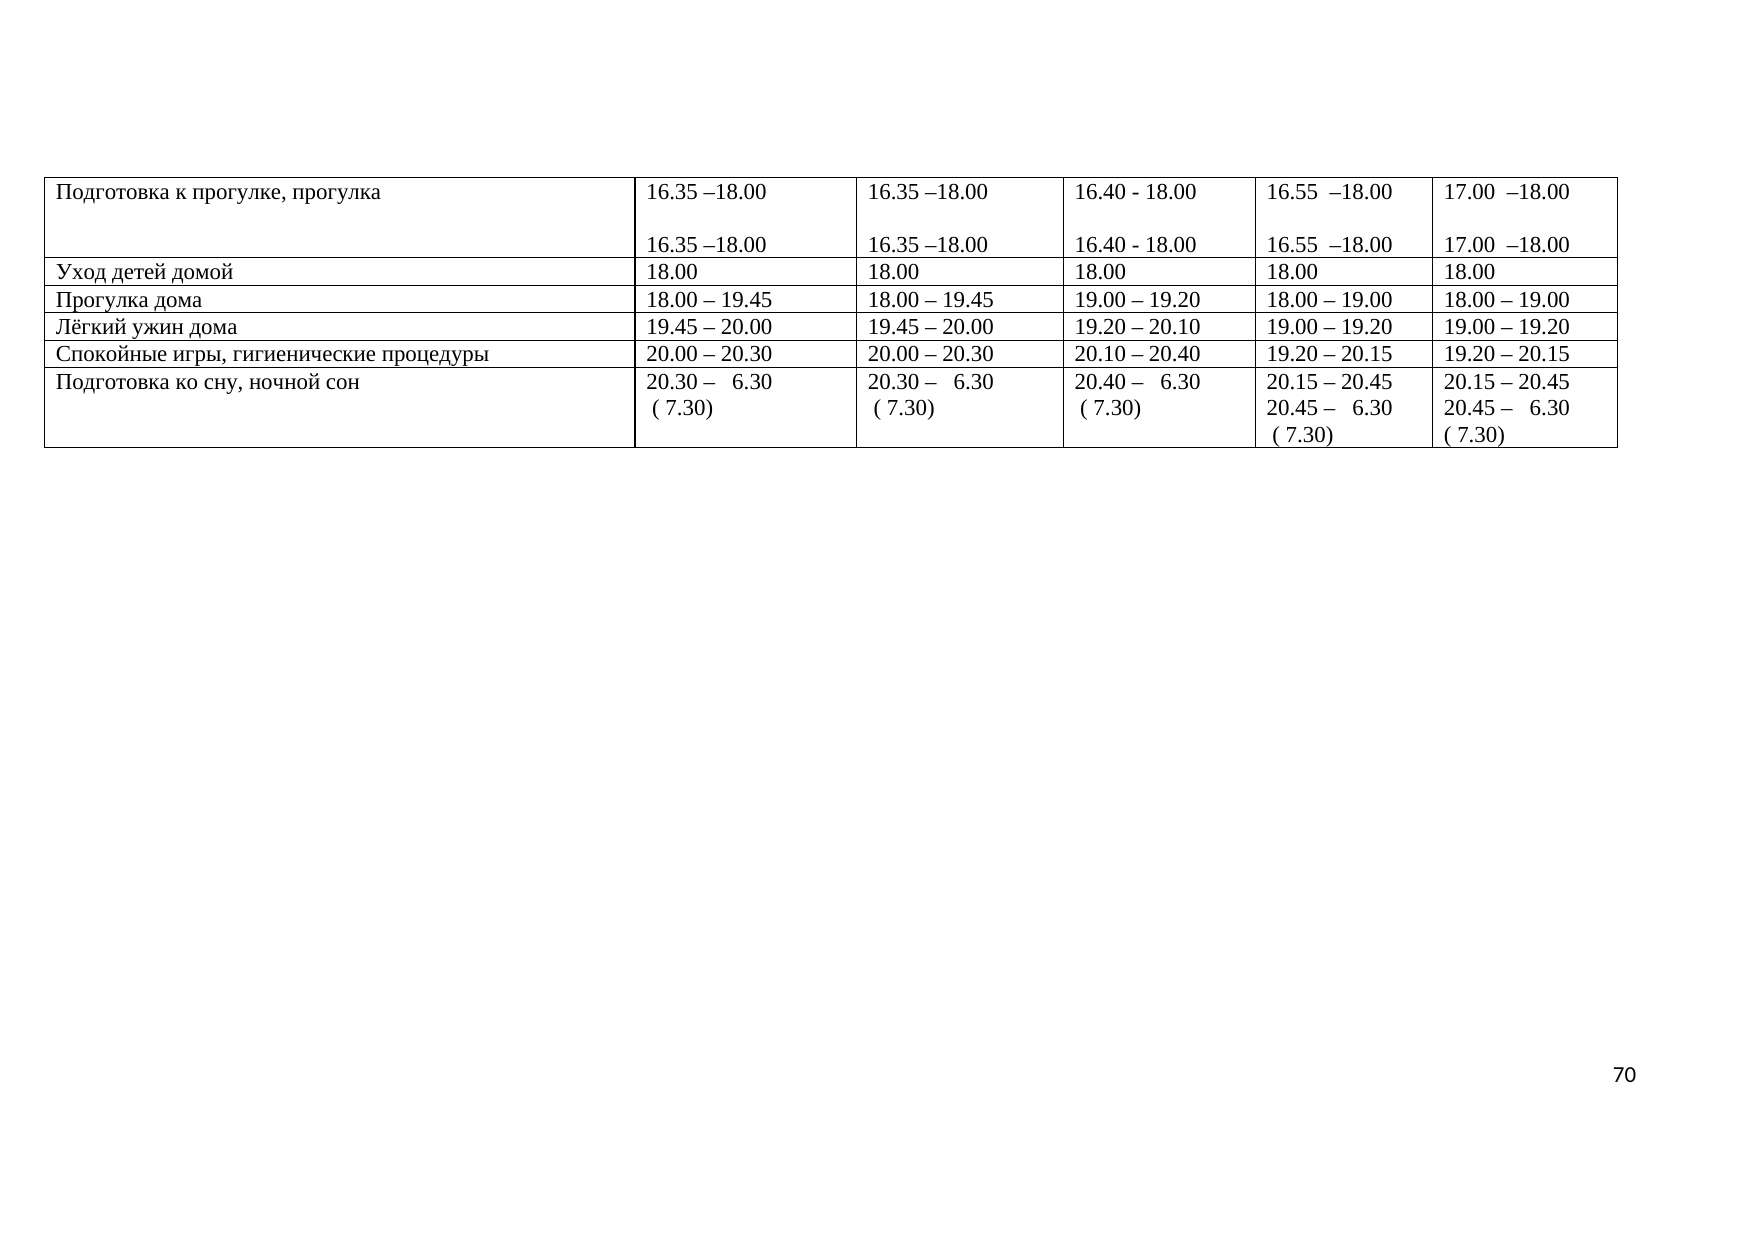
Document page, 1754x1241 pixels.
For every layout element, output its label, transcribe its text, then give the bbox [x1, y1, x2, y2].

table_cell 19.20 – 20.15 [1256, 341, 1432, 367]
table_cell 20.15 – 20.45 20.45 – 6.30 ( 7.30) [1256, 368, 1432, 447]
table_cell 19.20 – 20.15 [1433, 341, 1617, 367]
table_cell 20.40 – 6.30 ( 7.30) [1064, 368, 1255, 447]
table_cell 19.00 – 19.20 [1256, 313, 1432, 339]
table_cell 20.30 – 6.30 ( 7.30) [857, 368, 1063, 447]
table_cell 19.00 – 19.20 [1064, 286, 1255, 312]
table_cell 20.00 – 20.30 [636, 341, 856, 367]
table_cell 16.55 –18.00 16.55 –18.00 [1256, 178, 1432, 257]
table_cell 20.00 – 20.30 [857, 341, 1063, 367]
table_cell Уход детей домой [45, 258, 634, 285]
table_cell 19.20 – 20.10 [1064, 313, 1255, 339]
table_cell 18.00 [1256, 258, 1432, 285]
table_cell 20.10 – 20.40 [1064, 341, 1255, 367]
table_cell 16.35 –18.00 16.35 –18.00 [857, 178, 1063, 257]
table_cell 18.00 – 19.45 [636, 286, 856, 312]
table_cell 18.00 – 19.00 [1256, 286, 1432, 312]
table_cell Подготовка к прогулке, прогулка [45, 178, 634, 257]
table_cell 19.45 – 20.00 [857, 313, 1063, 339]
table_cell 18.00 [857, 258, 1063, 285]
table_cell Прогулка дома [45, 286, 634, 312]
table_cell Спокойные игры, гигиенические процедуры [45, 341, 634, 367]
table_cell 18.00 [1064, 258, 1255, 285]
table_cell 16.35 –18.00 16.35 –18.00 [636, 178, 856, 257]
table_cell 20.15 – 20.45 20.45 – 6.30 ( 7.30) [1433, 368, 1617, 447]
table_cell Лёгкий ужин дома [45, 313, 634, 339]
table_cell 16.40 - 18.00 16.40 - 18.00 [1064, 178, 1255, 257]
table_cell 18.00 [1433, 258, 1617, 285]
table_cell Подготовка ко сну, ночной сон [45, 368, 634, 447]
table_cell 20.30 – 6.30 ( 7.30) [636, 368, 856, 447]
table_cell 18.00 – 19.45 [857, 286, 1063, 312]
table_cell 19.00 – 19.20 [1433, 313, 1617, 339]
table_cell 18.00 [636, 258, 856, 285]
table_cell 18.00 – 19.00 [1433, 286, 1617, 312]
table_cell 19.45 – 20.00 [636, 313, 856, 339]
table_cell 17.00 –18.00 17.00 –18.00 [1433, 178, 1617, 257]
